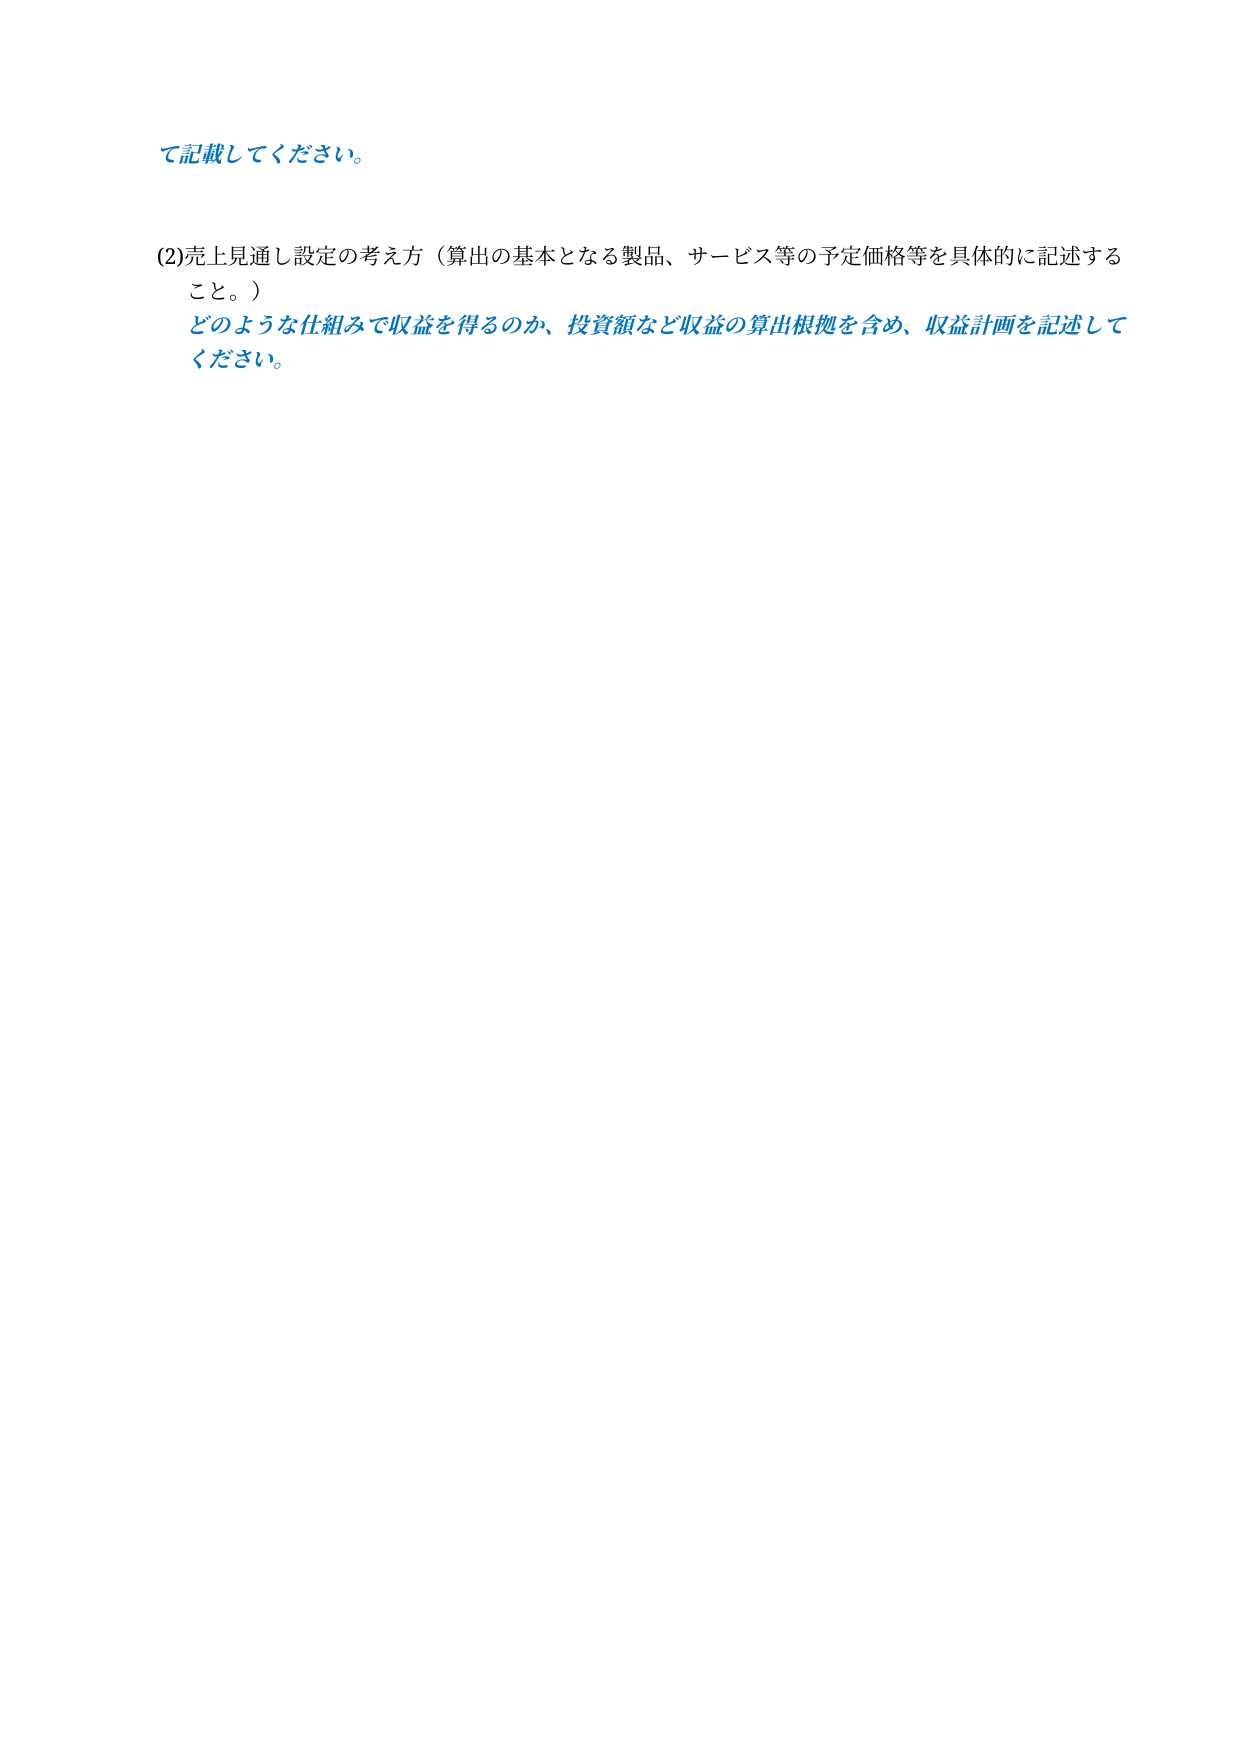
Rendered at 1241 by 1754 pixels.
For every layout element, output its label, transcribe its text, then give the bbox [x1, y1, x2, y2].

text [156, 135, 1128, 170]
text どのような仕組みで収益を得るのか、投資額など収益の算出根拠を含め、収益計画を記述してください。 [186, 307, 1128, 375]
text (2)売上見通し設定の考え方（算出の基本となる製品、サービス等の予定価格等を具体的に記述すること。） [157, 238, 1128, 307]
